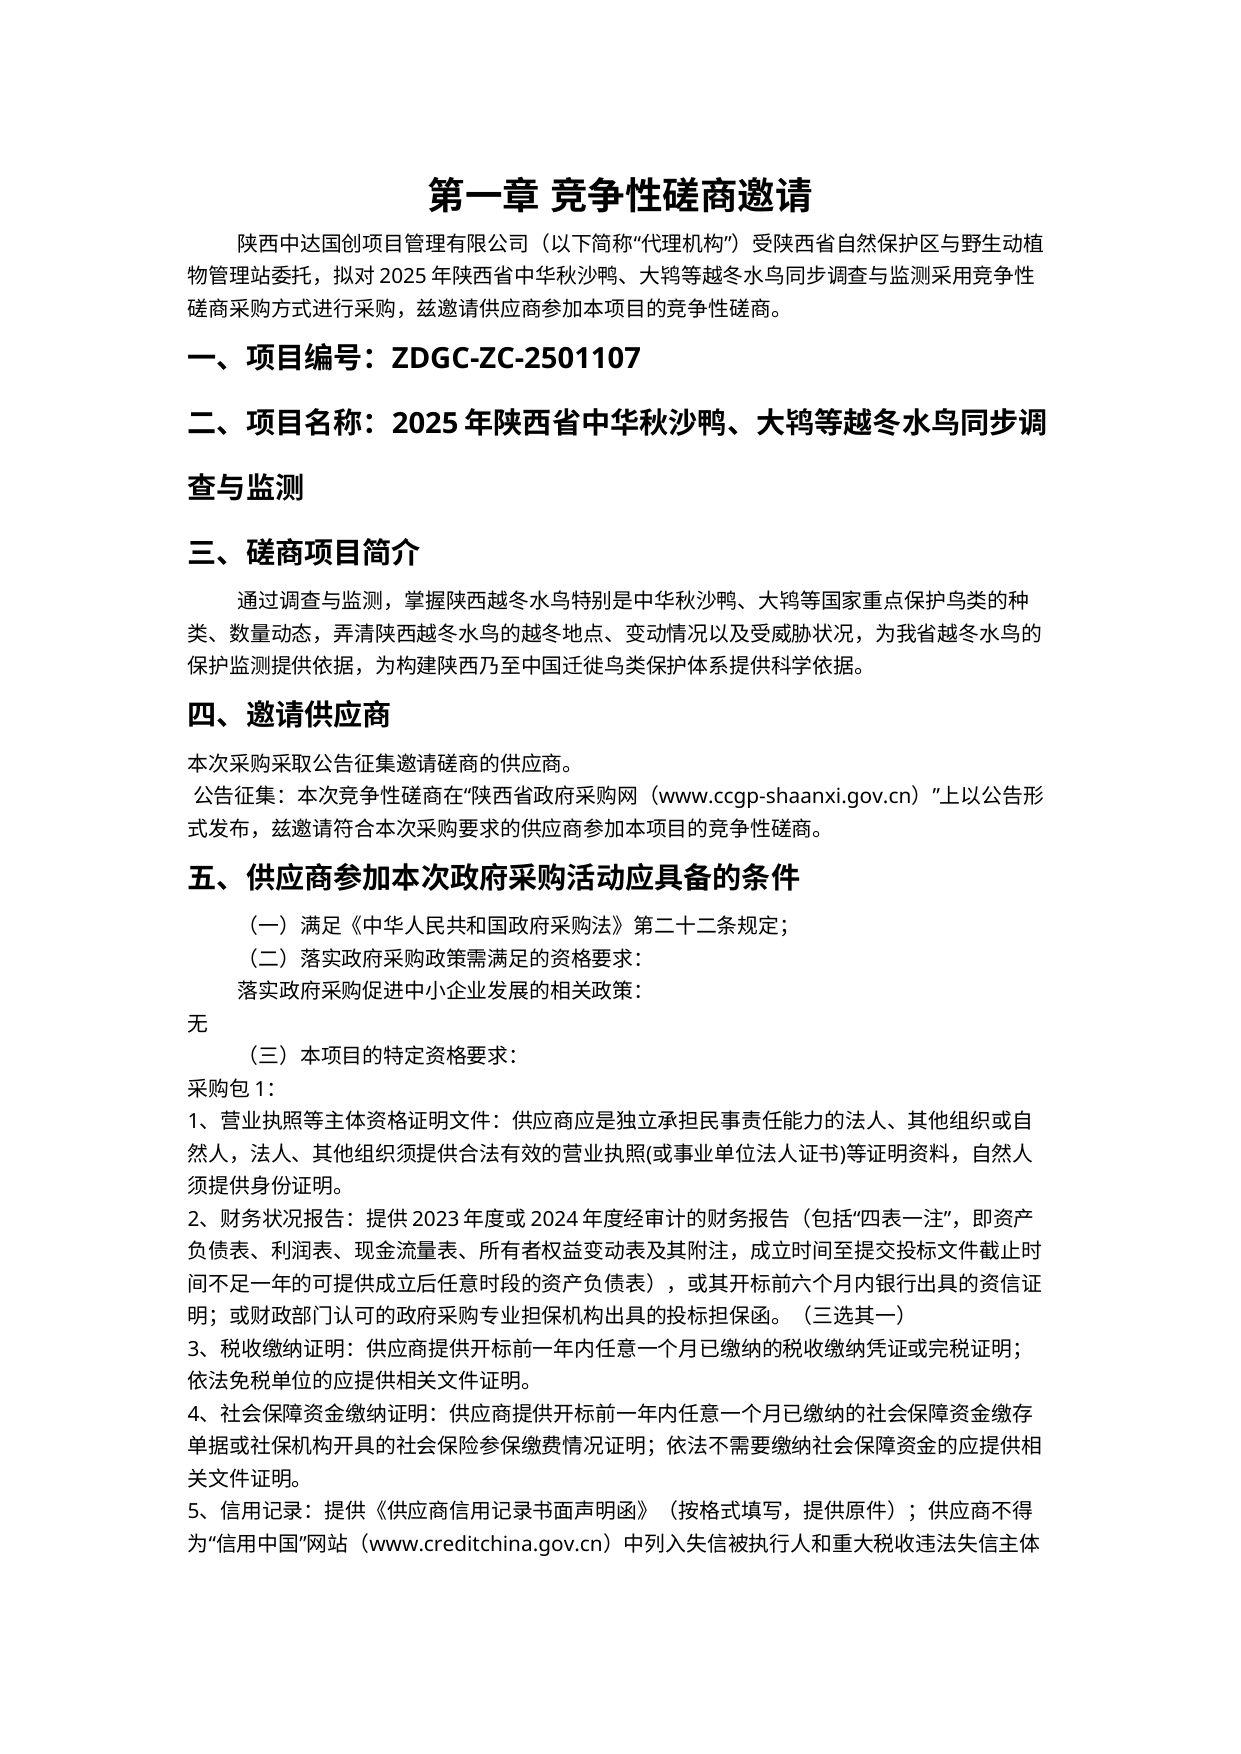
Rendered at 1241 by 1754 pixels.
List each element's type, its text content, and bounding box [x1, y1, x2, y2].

text 本次采购采取公告征集邀请磋商的供应商。 [187, 747, 1053, 779]
text 采购包1： [187, 1072, 1053, 1104]
text 公告征集：本次竞争性磋商在“陕西省政府采购网（www.ccgp-shaanxi.gov.cn）”上以公告形式发布，兹邀请符合本次采购要求的供应商参加本项目的竞争性磋商。 [187, 779, 1053, 844]
text 五、供应商参加本次政府采购活动应具备的条件 [187, 844, 1053, 909]
text 四、邀请供应商 [187, 682, 1053, 747]
text 二、项目名称：2025年陕西省中华秋沙鸭、大鸨等越冬水鸟同步调查与监测 [187, 389, 1053, 519]
text 一、项目编号：ZDGC-ZC-2501107 [187, 324, 1053, 389]
text 无 [187, 1007, 1053, 1039]
text 落实政府采购促进中小企业发展的相关政策： [187, 974, 1053, 1007]
text 1、营业执照等主体资格证明文件：供应商应是独立承担民事责任能力的法人、其他组织或自然人，法人、其他组织须提供合法有效的营业执照(或事业单位法人证书)等证明资料，自然人须提供身份证明。 [187, 1104, 1053, 1202]
text 第一章 竞争性磋商邀请 [187, 162, 1053, 227]
text 通过调查与监测，掌握陕西越冬水鸟特别是中华秋沙鸭、大鸨等国家重点保护鸟类的种类、数量动态，弄清陕西越冬水鸟的越冬地点、变动情况以及受威胁状况，为我省越冬水鸟的保护监测提供依据，为构建陕西乃至中国迁徙鸟类保护体系提供科学依据。 [187, 584, 1053, 682]
text 3、税收缴纳证明：供应商提供开标前一年内任意一个月已缴纳的税收缴纳凭证或完税证明；依法免税单位的应提供相关文件证明。 [187, 1332, 1053, 1397]
text 2、财务状况报告：提供2023年度或2024年度经审计的财务报告（包括“四表一注”，即资产负债表、利润表、现金流量表、所有者权益变动表及其附注，成立时间至提交投标文件截止时间不足一年的可提供成立后任意时段的资产负债表），或其开标前六个月内银行出具的资信证明；或财政部门认可的政府采购专业担保机构出具的投标担保函。（三选其一） [187, 1202, 1053, 1332]
text 4、社会保障资金缴纳证明：供应商提供开标前一年内任意一个月已缴纳的社会保障资金缴存单据或社保机构开具的社会保险参保缴费情况证明；依法不需要缴纳社会保障资金的应提供相关文件证明。 [187, 1397, 1053, 1494]
text 三、磋商项目简介 [187, 519, 1053, 584]
text （一）满足《中华人民共和国政府采购法》第二十二条规定； [187, 909, 1053, 942]
text 陕西中达国创项目管理有限公司（以下简称“代理机构”）受陕西省自然保护区与野生动植物管理站委托，拟对2025年陕西省中华秋沙鸭、大鸨等越冬水鸟同步调查与监测采用竞争性磋商采购方式进行采购，兹邀请供应商参加本项目的竞争性磋商。 [187, 227, 1053, 324]
text （二）落实政府采购政策需满足的资格要求： [187, 942, 1053, 974]
text （三）本项目的特定资格要求： [187, 1039, 1053, 1072]
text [187, 1494, 1053, 1559]
